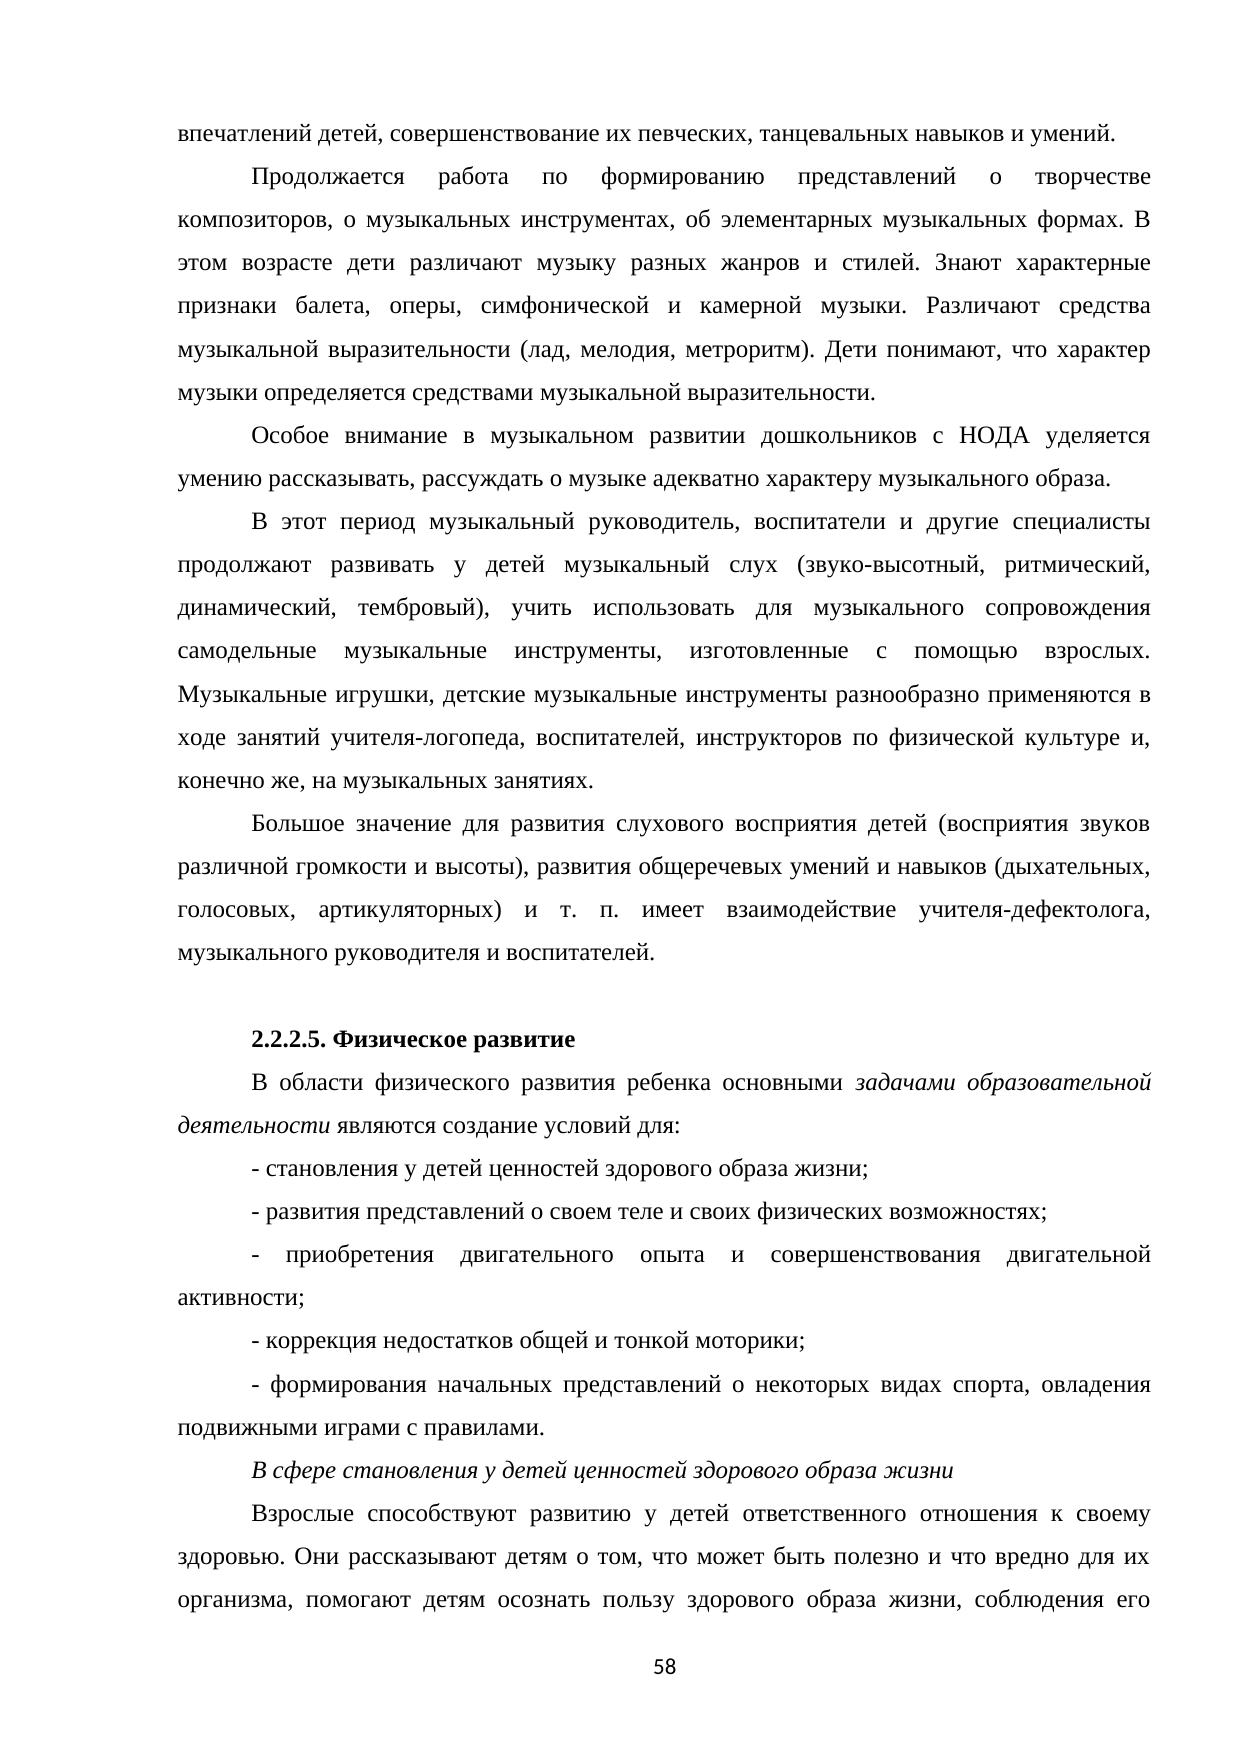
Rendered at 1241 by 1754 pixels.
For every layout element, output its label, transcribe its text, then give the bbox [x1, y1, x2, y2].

text Продолжается работа по формированию представлений о творчестве композиторов, о музыкальных инструментах, об элементарных музыкальных формах. В этом возрасте дети различают музыку разных жанров и стилей. Знают характерные признаки балета, оперы, симфонической и камерной музыки. Различают средства музыкальной выразительности (лад, мелодия, метроритм). Дети понимают, что характер музыки определяется средствами музыкальной выразительности. [177, 161, 1152, 406]
text - развития представлений о своем теле и своих физических возможностях; [177, 1196, 1152, 1225]
text В сфере становления у детей ценностей здорового образа жизни [177, 1455, 1152, 1484]
text В этот период музыкальный руководитель, воспитатели и другие специалисты продолжают развивать у детей музыкальный слух (звуко-высотный, ритмический, динамический, тембровый), учить использовать для музыкального сопровождения самодельные музыкальные инструменты, изготовленные с помощью взрослых. Музыкальные игрушки, детские музыкальные инструменты разнообразно применяются в ходе занятий учителя-логопеда, воспитателей, инструкторов по физической культуре и, конечно же, на музыкальных занятиях. [177, 506, 1152, 794]
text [177, 118, 1152, 147]
text - формирования начальных представлений о некоторых видах спорта, овладения подвижными играми с правилами. [177, 1369, 1152, 1441]
text - становления у детей ценностей здорового образа жизни; [177, 1153, 1152, 1182]
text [177, 1498, 1152, 1613]
text В области физического развития ребенка основными задачами образовательной деятельности являются создание условий для: [177, 1067, 1152, 1139]
text Большое значение для развития слухового восприятия детей (восприятия звуков различной громкости и высоты), развития общеречевых умений и навыков (дыхательных, голосовых, артикуляторных) и т. п. имеет взаимодействие учителя-дефектолога, музыкального руководителя и воспитателей. [177, 808, 1152, 966]
text Особое внимание в музыкальном развитии дошкольников с НОДА уделяется умению рассказывать, рассуждать о музыке адекватно характеру музыкального образа. [177, 420, 1152, 492]
text 2.2.2.5. Физическое развитие [177, 1024, 1152, 1052]
text - приобретения двигательного опыта и совершенствования двигательной активности; [177, 1239, 1152, 1311]
text - коррекция недостатков общей и тонкой моторики; [177, 1326, 1152, 1354]
